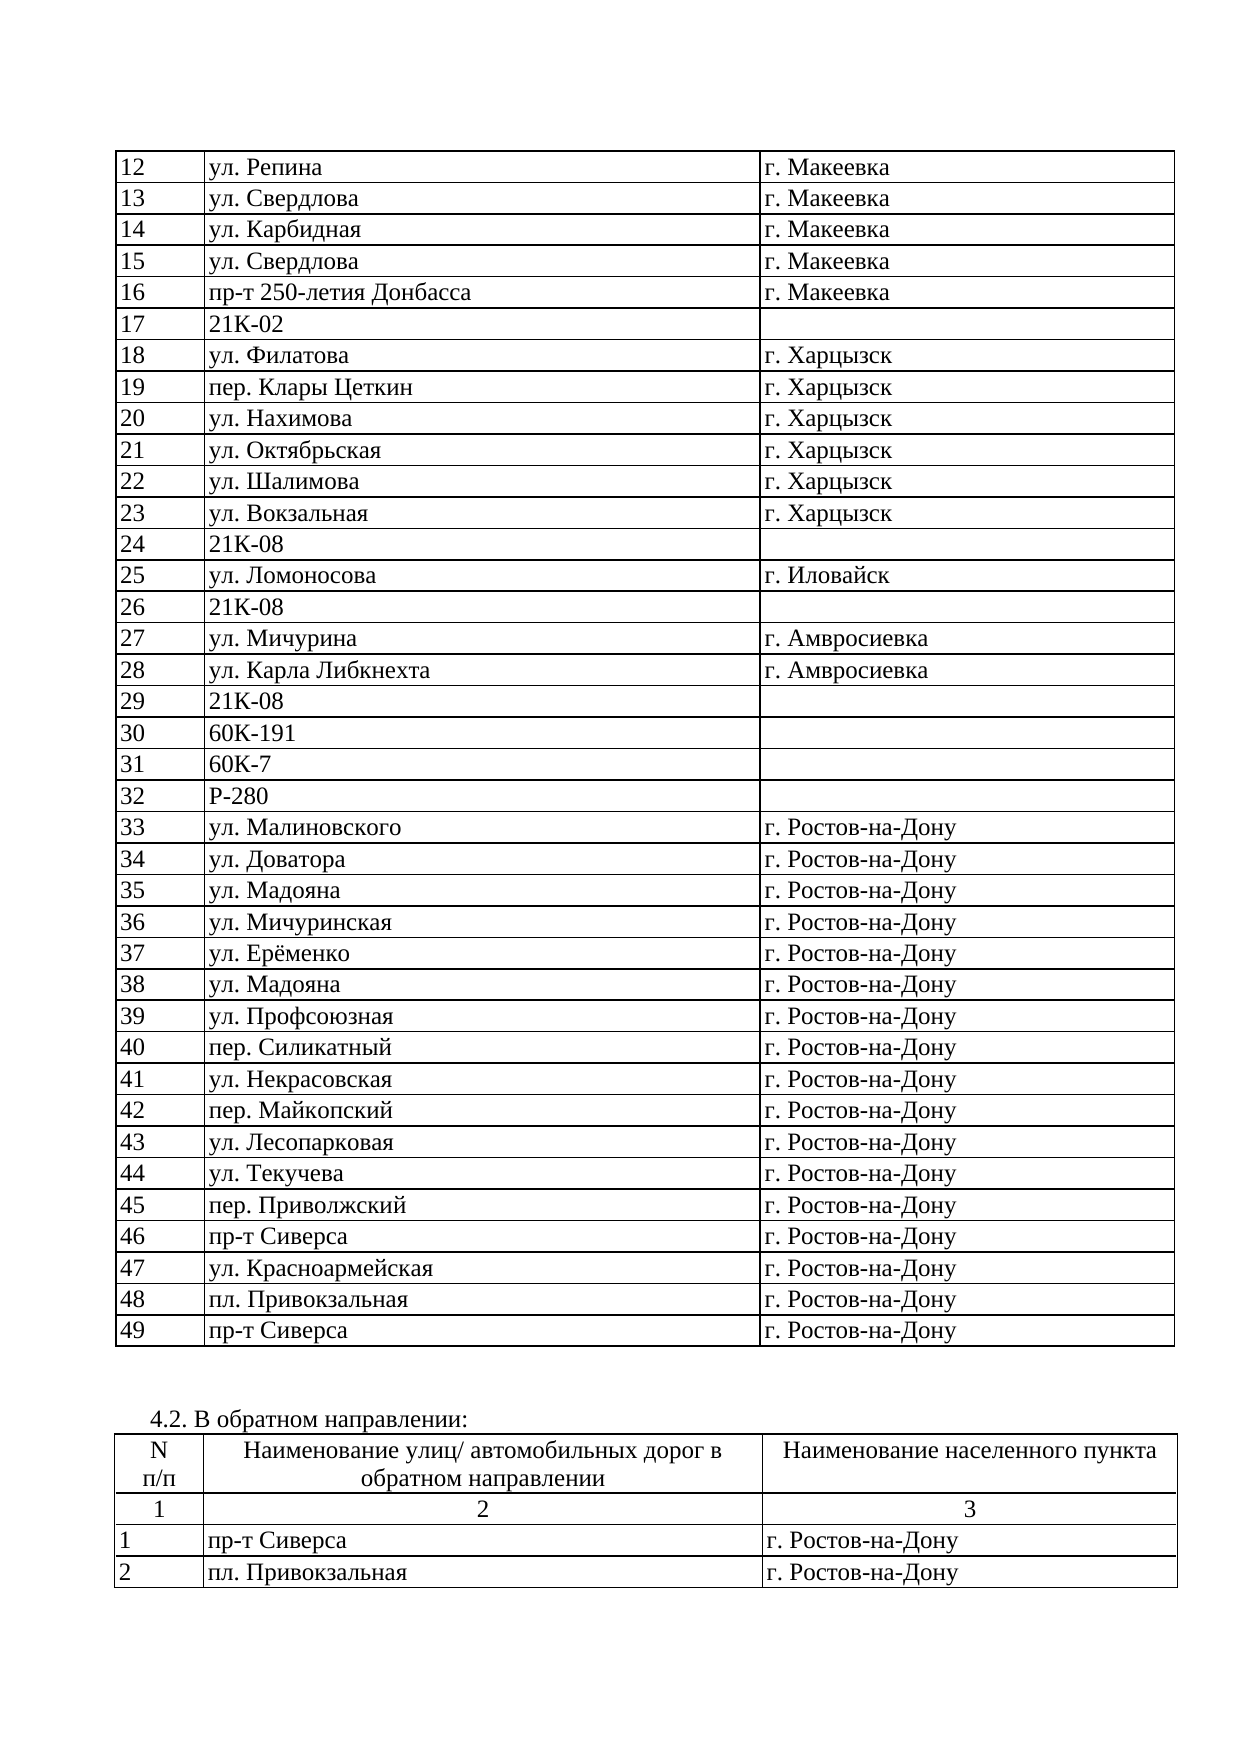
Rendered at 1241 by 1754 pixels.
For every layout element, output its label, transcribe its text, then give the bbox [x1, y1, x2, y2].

table_cell 45 [117, 1190, 204, 1219]
table_cell 43 [117, 1127, 204, 1157]
table_cell 28 [117, 655, 204, 685]
table_cell г. Амвросиевка [761, 655, 1174, 685]
table_cell г. Харцызск [761, 372, 1174, 402]
table_cell г. Ростов-на-Дону [761, 1190, 1174, 1219]
table_cell ул. Шалимова [205, 466, 759, 496]
table_cell 35 [117, 875, 204, 905]
table_cell 31 [117, 749, 204, 779]
table_cell 2 [204, 1494, 762, 1524]
table_cell 3 [763, 1492, 1177, 1524]
table_cell пр-т Сиверса [204, 1525, 762, 1555]
table_cell г. Ростов-на-Дону [763, 1524, 1177, 1555]
table_cell г. Ростов-на-Дону [763, 1555, 1177, 1587]
table_cell г. Ростов-на-Дону [761, 812, 1174, 842]
text 4.2. В обратном направлении: [150, 1404, 1090, 1433]
table_cell 21К-08 [205, 686, 759, 716]
table_cell пр-т 250-летия Донбасса [205, 277, 759, 307]
table_cell 34 [117, 844, 204, 873]
table_cell г. Ростов-на-Дону [761, 1064, 1174, 1094]
table_cell 41 [117, 1064, 204, 1094]
table_cell 26 [117, 592, 204, 622]
table_cell [761, 749, 1174, 779]
table_cell ул. Малиновского [205, 812, 759, 842]
table_cell 16 [117, 277, 204, 307]
table_cell Р-280 [205, 781, 759, 811]
table_cell г. Ростов-на-Дону [761, 844, 1174, 873]
table_cell ул. Репина [205, 152, 759, 181]
table_cell ул. Лесопарковая [205, 1127, 759, 1157]
table_cell 44 [117, 1158, 204, 1188]
table_cell г. Ростов-на-Дону [761, 1284, 1174, 1314]
table_cell пр-т Сиверса [205, 1316, 759, 1345]
table_cell ул. Карбидная [205, 215, 759, 244]
table_cell ул. Свердлова [205, 183, 759, 213]
table_cell 21К-08 [205, 592, 759, 622]
table_cell г. Ростов-на-Дону [761, 1253, 1174, 1282]
table_cell г. Иловайск [761, 561, 1174, 590]
table_cell ул. Филатова [205, 340, 759, 370]
table_cell г. Ростов-на-Дону [761, 938, 1174, 968]
table_cell г. Харцызск [761, 340, 1174, 370]
table_cell 37 [117, 938, 204, 968]
table_cell 29 [117, 686, 204, 716]
table_cell 21К-02 [205, 309, 759, 339]
table_cell ул. Свердлова [205, 246, 759, 276]
table_cell ул. Ерёменко [205, 938, 759, 968]
table_cell пл. Привокзальная [204, 1557, 762, 1587]
table_cell г. Макеевка [761, 215, 1174, 244]
table_cell ул. Доватора [205, 844, 759, 873]
table_cell ул. Октябрьская [205, 435, 759, 464]
table_cell 33 [117, 812, 204, 842]
table_cell пер. Майкопский [205, 1095, 759, 1125]
table_cell 17 [117, 309, 204, 339]
table_cell 20 [117, 403, 204, 433]
table_cell ул. Мадояна [205, 875, 759, 905]
table_cell пл. Привокзальная [205, 1284, 759, 1314]
table_cell 21К-08 [205, 529, 759, 559]
table_cell 1 [115, 1493, 203, 1524]
table_cell 1 [115, 1525, 203, 1555]
table_cell ул. Мадояна [205, 970, 759, 999]
table_cell г. Макеевка [761, 246, 1174, 276]
table_cell г. Харцызск [761, 435, 1174, 464]
table_cell пер. Силикатный [205, 1032, 759, 1062]
table_cell г. Макеевка [761, 183, 1174, 213]
table_cell г. Ростов-на-Дону [761, 1001, 1174, 1031]
table_cell 48 [117, 1284, 204, 1314]
table_cell 49 [117, 1316, 204, 1345]
table_cell г. Харцызск [761, 498, 1174, 527]
table_cell г. Амвросиевка [761, 623, 1174, 653]
table_header Наименование населенного пункта [763, 1435, 1177, 1492]
table_cell г. Ростов-на-Дону [761, 1095, 1174, 1125]
table_cell 36 [117, 907, 204, 936]
table_cell 42 [117, 1095, 204, 1125]
table_cell ул. Мичурина [205, 623, 759, 653]
table_cell 46 [117, 1221, 204, 1251]
table_cell г. Ростов-на-Дону [761, 1316, 1174, 1345]
table_cell 15 [117, 246, 204, 276]
table_cell пер. Приволжский [205, 1190, 759, 1219]
table_cell ул. Некрасовская [205, 1064, 759, 1094]
table_cell пер. Клары Цеткин [205, 372, 759, 402]
table_cell ул. Нахимова [205, 403, 759, 433]
table_cell г. Ростов-на-Дону [761, 875, 1174, 905]
table_cell [761, 718, 1174, 748]
table_cell 27 [117, 623, 204, 653]
table_cell ул. Карла Либкнехта [205, 655, 759, 685]
table_cell 25 [117, 561, 204, 590]
table_cell г. Ростов-на-Дону [761, 1221, 1174, 1251]
table_cell 13 [117, 183, 204, 213]
table_cell г. Ростов-на-Дону [761, 1158, 1174, 1188]
table_cell г. Ростов-на-Дону [761, 970, 1174, 999]
table_cell 12 [117, 152, 204, 181]
table_cell ул. Вокзальная [205, 498, 759, 527]
table_cell 32 [117, 781, 204, 811]
table_cell 60К-7 [205, 749, 759, 779]
table_cell г. Харцызск [761, 466, 1174, 496]
table_cell 14 [117, 215, 204, 244]
table_cell 47 [117, 1253, 204, 1282]
table_cell 30 [117, 718, 204, 748]
table_cell ул. Ломоносова [205, 561, 759, 590]
table_cell 22 [117, 466, 204, 496]
table_cell г. Ростов-на-Дону [761, 1127, 1174, 1157]
table_cell 60К-191 [205, 718, 759, 748]
table_cell [761, 309, 1174, 339]
table_cell ул. Текучева [205, 1158, 759, 1188]
table_cell 24 [117, 529, 204, 559]
table_cell 2 [115, 1556, 203, 1587]
table_cell г. Ростов-на-Дону [761, 1032, 1174, 1062]
table_cell [761, 686, 1174, 716]
table_cell 38 [117, 970, 204, 999]
table_header Наименование улиц/ автомобильных дорог в обратном направлении [204, 1435, 762, 1492]
table_cell 19 [117, 372, 204, 402]
table_cell ул. Профсоюзная [205, 1001, 759, 1031]
table_cell г. Макеевка [761, 152, 1174, 181]
table_cell 18 [117, 340, 204, 370]
table_cell г. Харцызск [761, 403, 1174, 433]
table_header N п/п [115, 1435, 203, 1492]
table_cell 21 [117, 435, 204, 464]
table_cell ул. Мичуринская [205, 907, 759, 936]
table_cell 23 [117, 498, 204, 527]
table_cell 39 [117, 1001, 204, 1031]
table_cell [761, 592, 1174, 622]
table_cell 40 [117, 1032, 204, 1062]
table_cell г. Ростов-на-Дону [761, 907, 1174, 936]
table_cell г. Макеевка [761, 277, 1174, 307]
table_cell ул. Красноармейская [205, 1253, 759, 1282]
table_cell пр-т Сиверса [205, 1221, 759, 1251]
table_cell [761, 781, 1174, 811]
table_cell [761, 529, 1174, 559]
